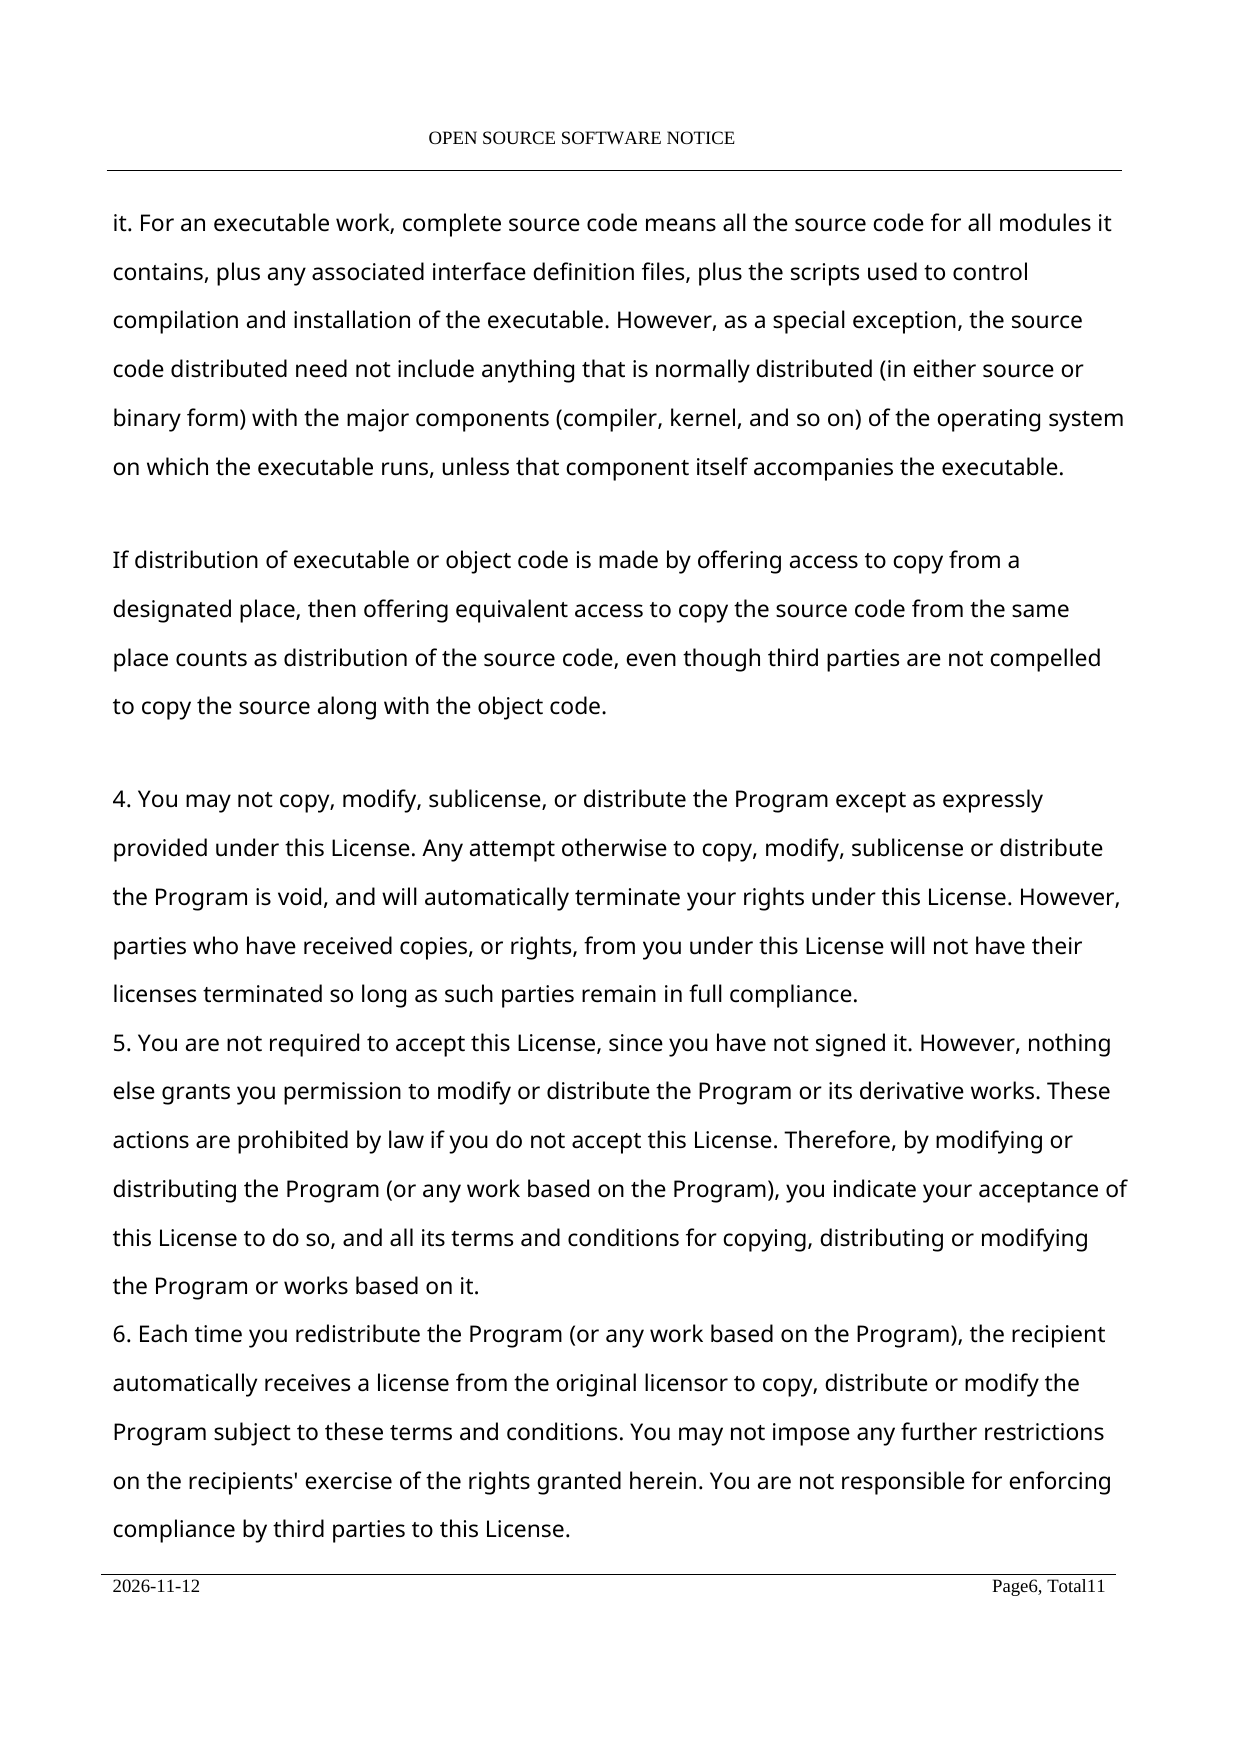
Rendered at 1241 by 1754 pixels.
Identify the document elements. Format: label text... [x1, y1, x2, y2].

text If distribution of executable or object code is made by offering access to copy from a designated place, then offering equivalent access to copy the source code from the same place counts as distribution of the source code, even though third parties are not compelled to copy the source along with the object code. [112, 543, 1128, 722]
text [112, 206, 1128, 483]
text 6. Each time you redistribute the Program (or any work based on the Program), the recipient automatically receives a license from the original licensor to copy, distribute or modify the Program subject to these terms and conditions. You may not impose any further restrictions on the recipients' exercise of the rights granted herein. You are not responsible for enforcing compliance by third parties to this License. [112, 1318, 1128, 1545]
text 4. You may not copy, modify, sublicense, or distribute the Program except as expressly provided under this License. Any attempt otherwise to copy, modify, sublicense or distribute the Program is void, and will automatically terminate your rights under this License. However, parties who have received copies, or rights, from you under this License will not have their licenses terminated so long as such parties remain in full compliance. [112, 783, 1128, 1010]
text 5. You are not required to accept this License, since you have not signed it. However, nothing else grants you permission to modify or distribute the Program or its derivative works. These actions are prohibited by law if you do not accept this License. Therefore, by modifying or distributing the Program (or any work based on the Program), you indicate your acceptance of this License to do so, and all its terms and conditions for copying, distributing or modifying the Program or works based on it. [112, 1026, 1128, 1302]
